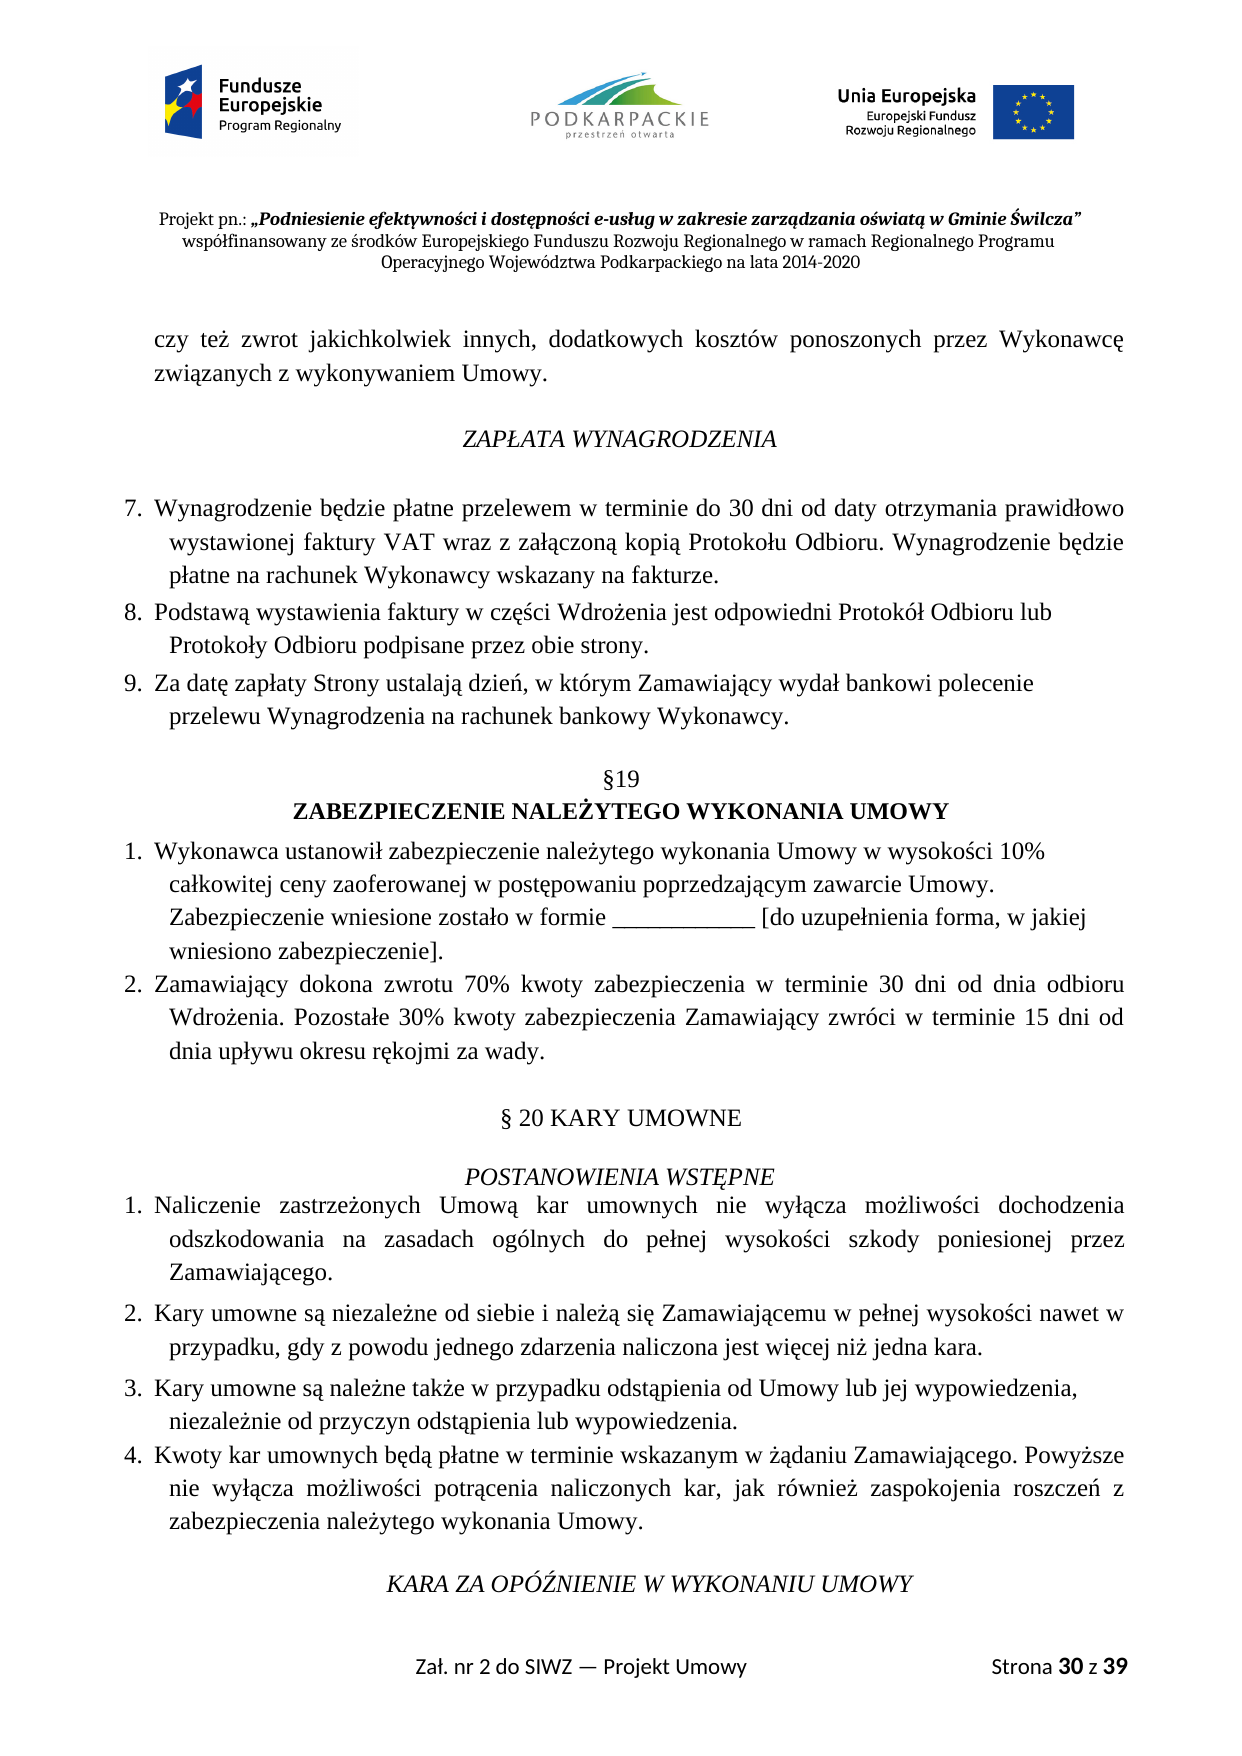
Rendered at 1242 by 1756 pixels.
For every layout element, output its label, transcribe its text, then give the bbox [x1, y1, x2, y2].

list Za datę zapłaty Strony ustalają dzień, w którym Zamawiający wydał bankowi polecenie przelewu Wynagrodzenia na rachunek bankowy Wykonawcy. [124, 668, 1125, 730]
text §19 [109, 764, 1133, 793]
list Wykonawca ustanowił zabezpieczenie należytego wykonania Umowy w wysokości 10% całkowitej ceny zaoferowanej w postępowaniu poprzedzającym zawarcie Umowy. Zabezpieczenie wniesione zostało w formie [do uzupełnienia forma, w jakiej wniesiono zabezpieczenie]. [124, 836, 1125, 964]
list Zamawiający dokona zwrotu 70% kwoty zabezpieczenia w terminie 30 dni od dnia odbioru Wdrożenia. Pozostałe 30% kwoty zabezpieczenia Zamawiający zwróci w terminie 15 dni od dnia upływu okresu rękojmi za wady. [124, 969, 1125, 1064]
list Wynagrodzenie będzie płatne przelewem w terminie do 30 dni od daty otrzymania prawidłowo wystawionej faktury VAT wraz z załączoną kopią Protokołu Odbioru. Wynagrodzenie będzie płatne na rachunek Wykonawcy wskazany na fakturze. [124, 493, 1125, 589]
text § 20 KARY UMOWNE [109, 1103, 1133, 1132]
text ZABEZPIECZENIE NALEŻYTEGO WYKONANIA UMOWY [109, 797, 1133, 824]
list Naliczenie zastrzeżonych Umową kar umownych nie wyłącza możliwości dochodzenia odszkodowania na zasadach ogólnych do pełnej wysokości szkody poniesionej przez Zamawiającego. [124, 1190, 1125, 1286]
list Kwoty kar umownych będą płatne w terminie wskazanym w żądaniu Zamawiającego. Powyższe nie wyłącza możliwości potrącenia naliczonych kar, jak również zaspokojenia roszczeń z zabezpieczenia należytego wykonania Umowy. [124, 1440, 1125, 1534]
picture [507, 48, 732, 163]
text POSTANOWIENIA WSTĘPNE [109, 1162, 1133, 1190]
list Podstawą wystawienia faktury w części Wdrożenia jest odpowiedni Protokół Odbioru lub Protokoły Odbioru podpisane przez obie strony. [124, 597, 1125, 659]
text KARA ZA OPÓŹNIENIE W WYKONANIU UMOWY [386, 1569, 1133, 1598]
picture [147, 46, 359, 157]
list Kary umowne są należne także w przypadku odstąpienia od Umowy lub jej wypowiedzenia, niezależnie od przyczyn odstąpienia lub wypowiedzenia. [124, 1373, 1125, 1435]
list Kary umowne są niezależne od siebie i należą się Zamawiającemu w pełnej wysokości nawet w przypadku, gdy z powodu jednego zdarzenia naliczona jest więcej niż jedna kara. [124, 1298, 1125, 1361]
text ZAPŁATA WYNAGRODZENIA [109, 428, 1133, 452]
picture [820, 66, 1093, 157]
